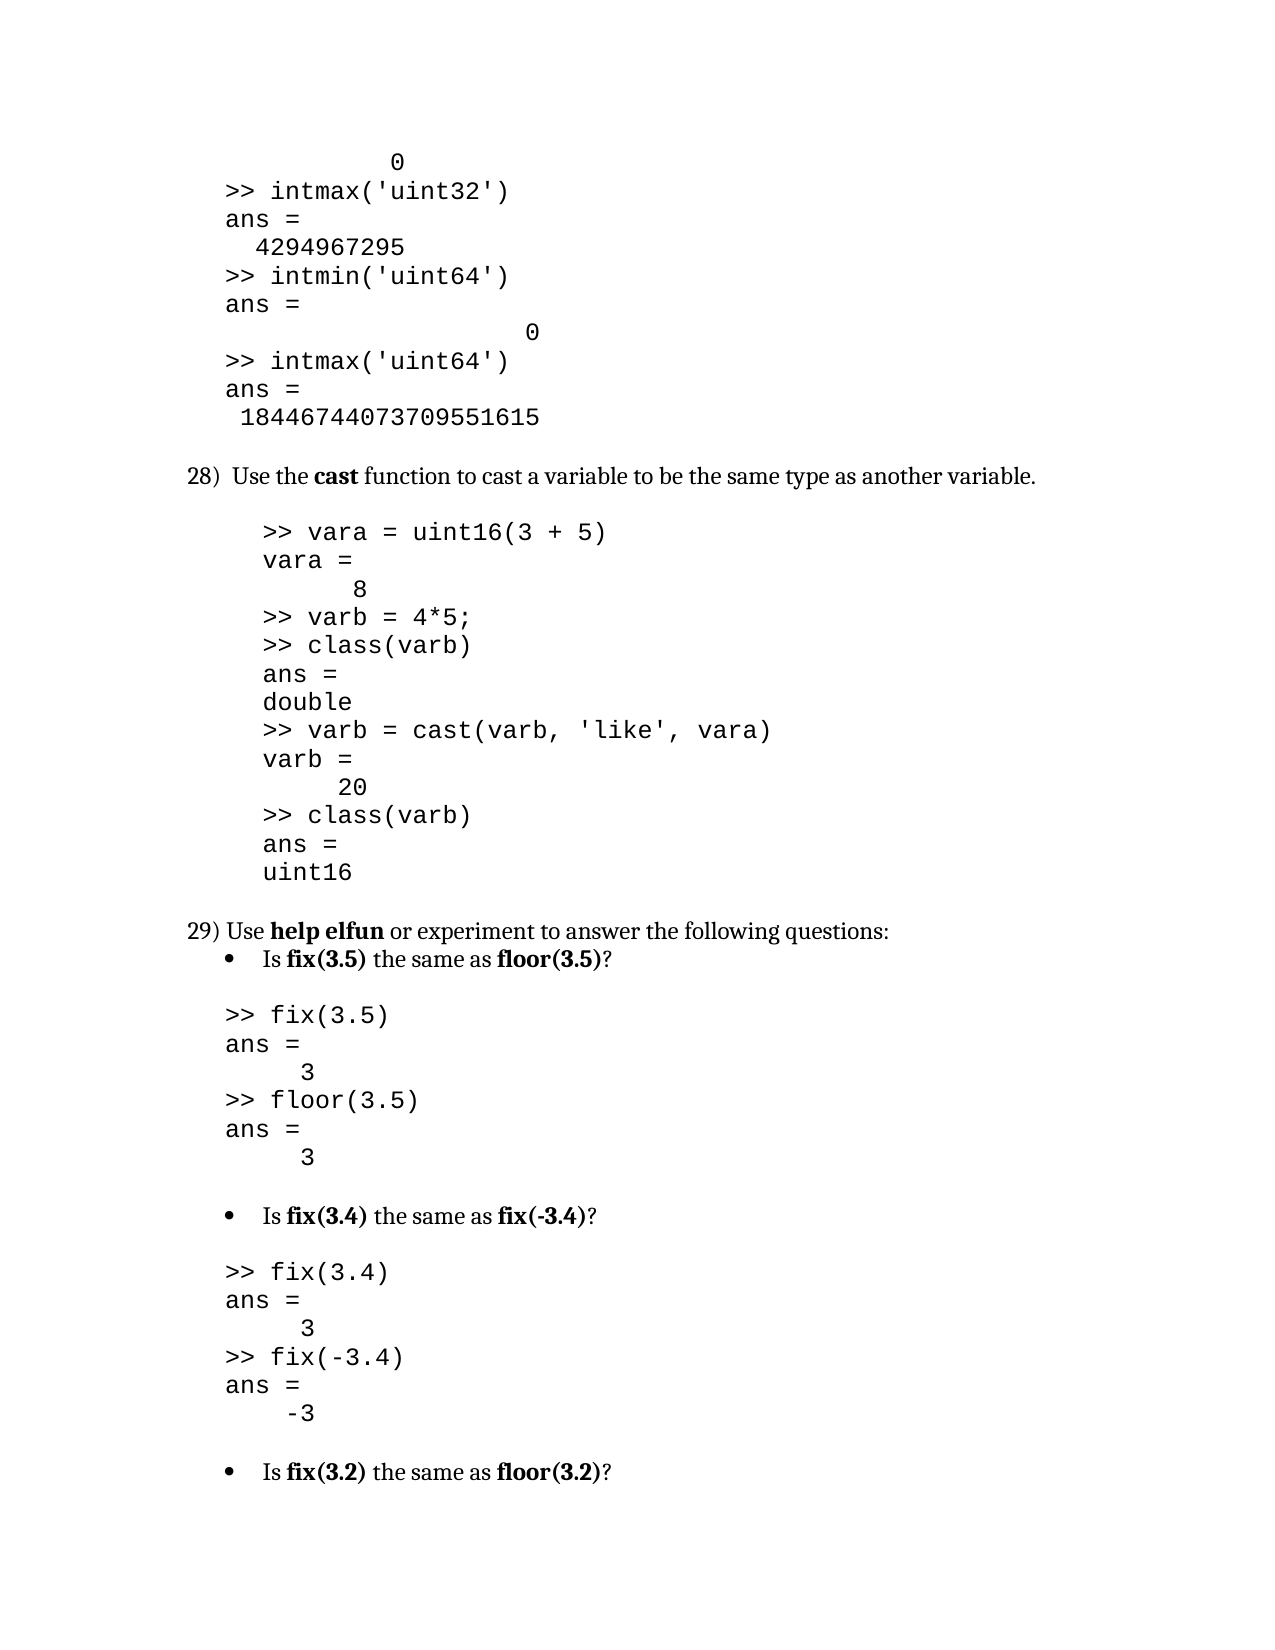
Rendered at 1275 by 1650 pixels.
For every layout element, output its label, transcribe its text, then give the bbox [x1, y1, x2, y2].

text >> fix(-3.4) [187, 1344, 1087, 1372]
text 4294967295 [225, 235, 1087, 263]
text >> fix(3.5) [225, 1003, 1087, 1031]
text varb = [262, 746, 1087, 774]
text double [262, 689, 1087, 718]
text >> varb = cast(varb, 'like', vara) [262, 718, 1087, 746]
text >> class(varb) [262, 633, 1087, 661]
list Is fix(3.4) the same as fix(-3.4)? [225, 1202, 1087, 1230]
text -3 [225, 1401, 1087, 1429]
text ans = [225, 1116, 1087, 1144]
text ans = [225, 1287, 1087, 1316]
text 3 [225, 1144, 1087, 1173]
text ans = [262, 831, 1087, 859]
text >> intmin('uint64') [225, 263, 1087, 292]
text ans = [225, 207, 1087, 235]
text >> varb = 4*5; [262, 604, 1087, 633]
text ans = [225, 292, 1087, 320]
list Is fix(3.5) the same as floor(3.5)? [225, 945, 1087, 974]
text 29) Use help elfun or experiment to answer the following questions: [187, 917, 1087, 945]
text vara = [262, 548, 1087, 576]
text 0 [225, 150, 1087, 178]
text >> class(varb) [262, 803, 1087, 831]
text ans = [225, 1372, 1087, 1401]
text uint16 [262, 859, 1087, 888]
text >> intmax('uint64') [225, 348, 1087, 377]
text ans = [225, 1031, 1087, 1059]
text 20 [262, 774, 1087, 803]
text 3 [225, 1316, 1087, 1344]
text 3 [225, 1059, 1087, 1088]
text >> fix(3.4) [225, 1259, 1087, 1287]
text ans = [262, 661, 1087, 689]
text >> intmax('uint32') [225, 178, 1087, 207]
text >> floor(3.5) [225, 1088, 1087, 1116]
text 28) Use the cast function to cast a variable to be the same type as another variable. [187, 462, 1087, 491]
text 8 [262, 576, 1087, 604]
text 0 [225, 320, 1087, 348]
text ans = [225, 377, 1087, 405]
text 18446744073709551615 [225, 405, 1087, 433]
list Is fix(3.2) the same as floor(3.2)? [225, 1458, 1087, 1487]
text >> vara = uint16(3 + 5) [262, 519, 1087, 548]
